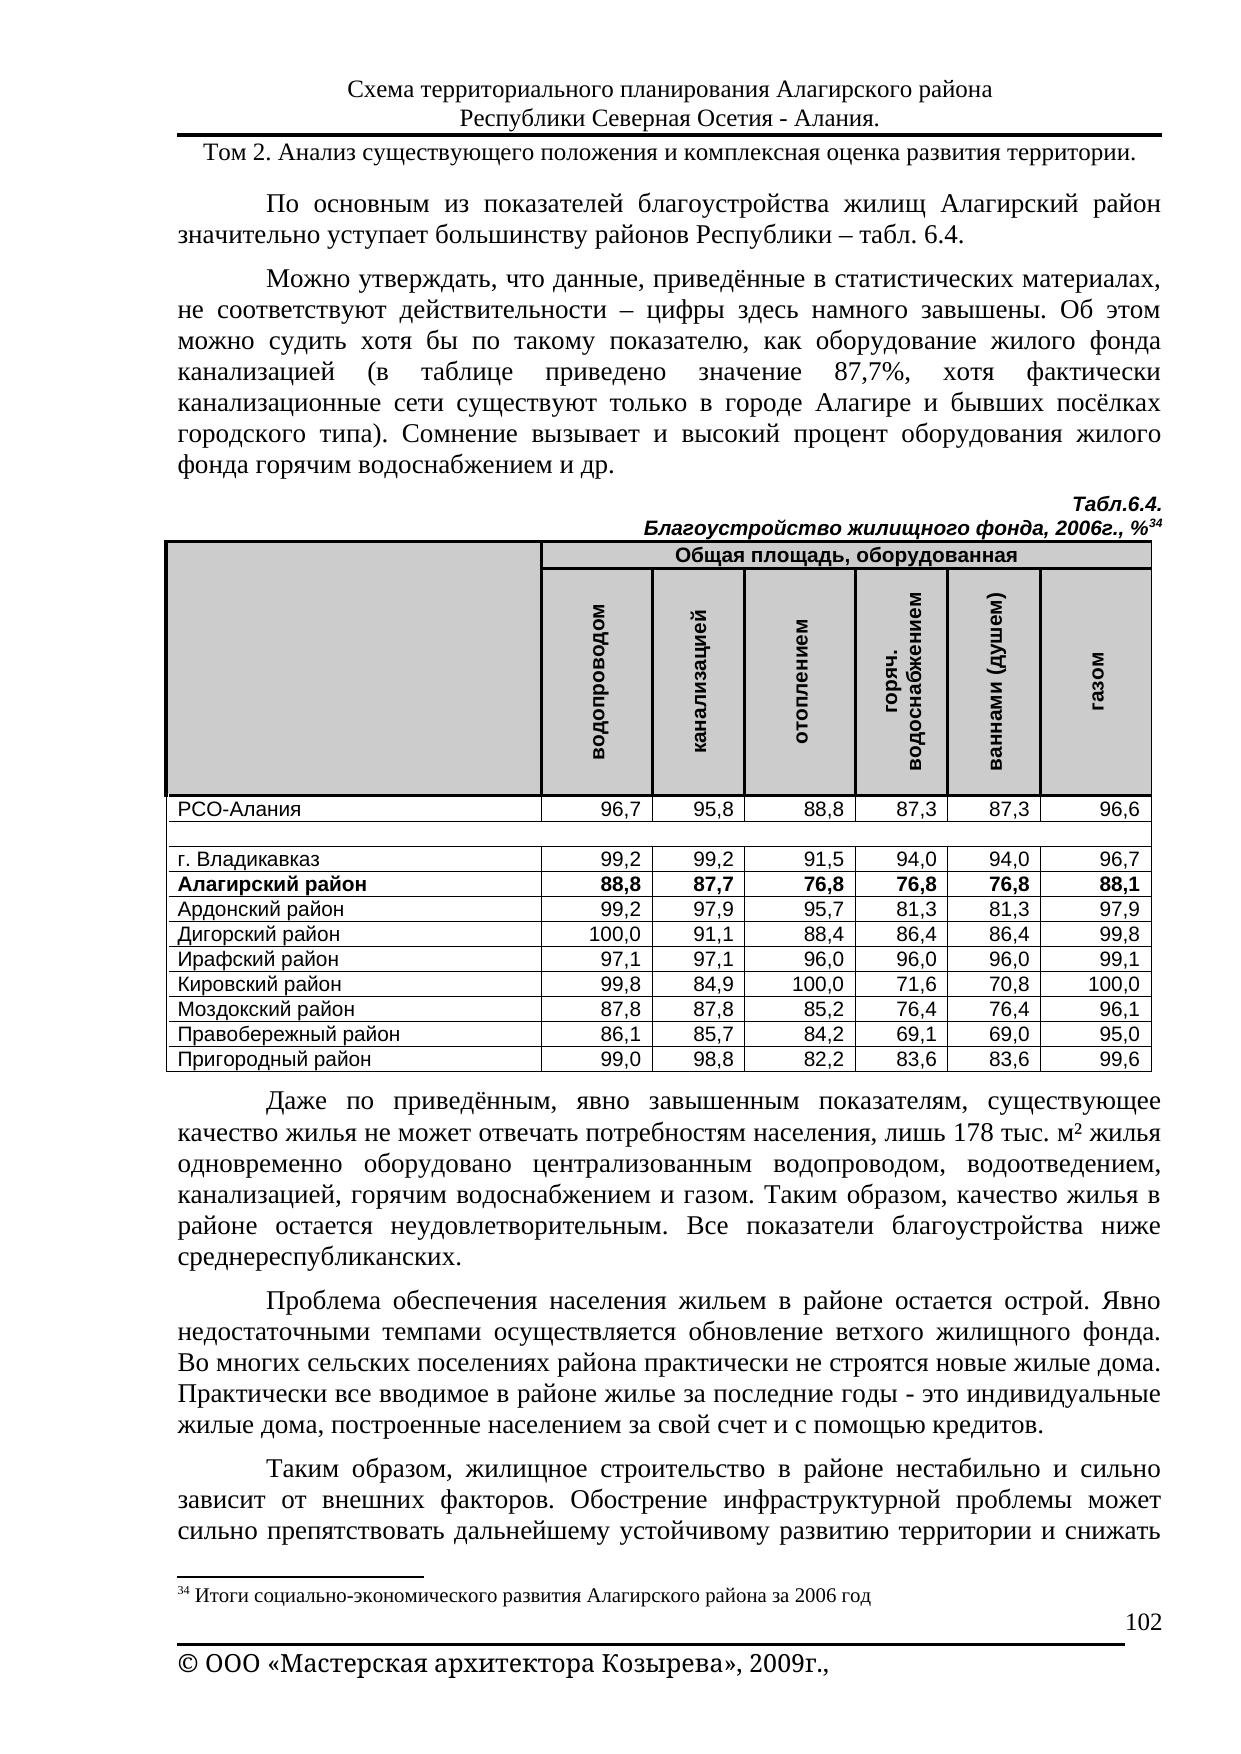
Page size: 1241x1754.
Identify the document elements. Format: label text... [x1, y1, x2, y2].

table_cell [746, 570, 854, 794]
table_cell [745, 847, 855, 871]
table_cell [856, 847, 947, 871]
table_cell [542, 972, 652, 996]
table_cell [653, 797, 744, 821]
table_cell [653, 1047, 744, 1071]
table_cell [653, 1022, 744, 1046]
text Проблема обеспечения населения жильем в районе остается острой. Явно недостаточными темпами осуществляется обновление ветхого жилищного фонда. Во многих сельских поселениях района практически не строятся новые жилые дома. Практически все вводимое в районе жилье за последние годы - это индивидуальные жилые дома, построенные населением за свой счет и с помощью кредитов. [177, 1284, 1162, 1439]
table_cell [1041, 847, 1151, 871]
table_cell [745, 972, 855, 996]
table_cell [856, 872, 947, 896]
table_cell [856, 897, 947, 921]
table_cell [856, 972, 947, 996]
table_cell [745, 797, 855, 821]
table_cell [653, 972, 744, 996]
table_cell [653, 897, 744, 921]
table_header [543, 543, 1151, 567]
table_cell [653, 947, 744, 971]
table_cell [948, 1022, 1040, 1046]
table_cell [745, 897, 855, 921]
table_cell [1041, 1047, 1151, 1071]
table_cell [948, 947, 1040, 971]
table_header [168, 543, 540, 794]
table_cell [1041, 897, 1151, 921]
text Даже по приведённым, явно завышенным показателям, существующее качество жилья не может отвечать потребностям населения, лишь 178 тыс. м² жилья одновременно оборудовано централизованным водопроводом, водоотведением, канализацией, горячим водоснабжением и газом. Таким образом, качество жилья в районе остается неудовлетворительным. Все показатели благоустройства ниже среднереспубликанских. [177, 1084, 1162, 1271]
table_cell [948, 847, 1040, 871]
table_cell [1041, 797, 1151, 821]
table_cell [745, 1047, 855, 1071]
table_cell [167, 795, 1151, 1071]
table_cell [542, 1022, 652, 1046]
text Табл.6.4. [177, 492, 1162, 516]
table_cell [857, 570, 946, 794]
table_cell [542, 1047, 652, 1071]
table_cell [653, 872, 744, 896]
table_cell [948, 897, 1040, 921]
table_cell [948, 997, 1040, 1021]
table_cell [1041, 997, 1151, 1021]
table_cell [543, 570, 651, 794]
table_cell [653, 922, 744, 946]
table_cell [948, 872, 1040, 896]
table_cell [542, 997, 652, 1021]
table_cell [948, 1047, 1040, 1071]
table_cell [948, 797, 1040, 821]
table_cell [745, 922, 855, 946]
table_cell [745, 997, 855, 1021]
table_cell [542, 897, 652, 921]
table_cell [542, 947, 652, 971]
text Можно утверждать, что данные, приведённые в статистических материалах, не соответствуют действительности – цифры здесь намного завышены. Об этом можно судить хотя бы по такому показателю, как оборудование жилого фонда канализацией (в таблице приведено значение 87,7%, хотя фактически канализационные сети существуют только в городе Алагире и бывших посёлках городского типа). Сомнение вызывает и высокий процент оборудования жилого фонда горячим водоснабжением и др. [177, 262, 1162, 480]
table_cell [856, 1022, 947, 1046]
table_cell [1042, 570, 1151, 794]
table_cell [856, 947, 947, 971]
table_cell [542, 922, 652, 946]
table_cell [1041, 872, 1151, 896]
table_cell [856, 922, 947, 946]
text Благоустройство жилищного фонда, 2006г., % [177, 516, 1162, 540]
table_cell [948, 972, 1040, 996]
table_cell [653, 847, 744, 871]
text По основным из показателей благоустройства жилищ Алагирский район значительно уступает большинству районов Республики – табл. 6.4. [177, 187, 1162, 249]
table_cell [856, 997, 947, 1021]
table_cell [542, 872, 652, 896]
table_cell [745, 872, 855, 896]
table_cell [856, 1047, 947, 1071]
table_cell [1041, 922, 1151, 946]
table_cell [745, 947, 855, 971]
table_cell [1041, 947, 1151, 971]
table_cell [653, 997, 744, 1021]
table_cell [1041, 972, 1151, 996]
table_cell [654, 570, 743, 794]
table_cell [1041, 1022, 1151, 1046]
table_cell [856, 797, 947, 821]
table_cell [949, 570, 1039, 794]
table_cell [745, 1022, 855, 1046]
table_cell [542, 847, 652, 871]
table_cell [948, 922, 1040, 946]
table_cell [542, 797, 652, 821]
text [177, 1452, 1162, 1546]
